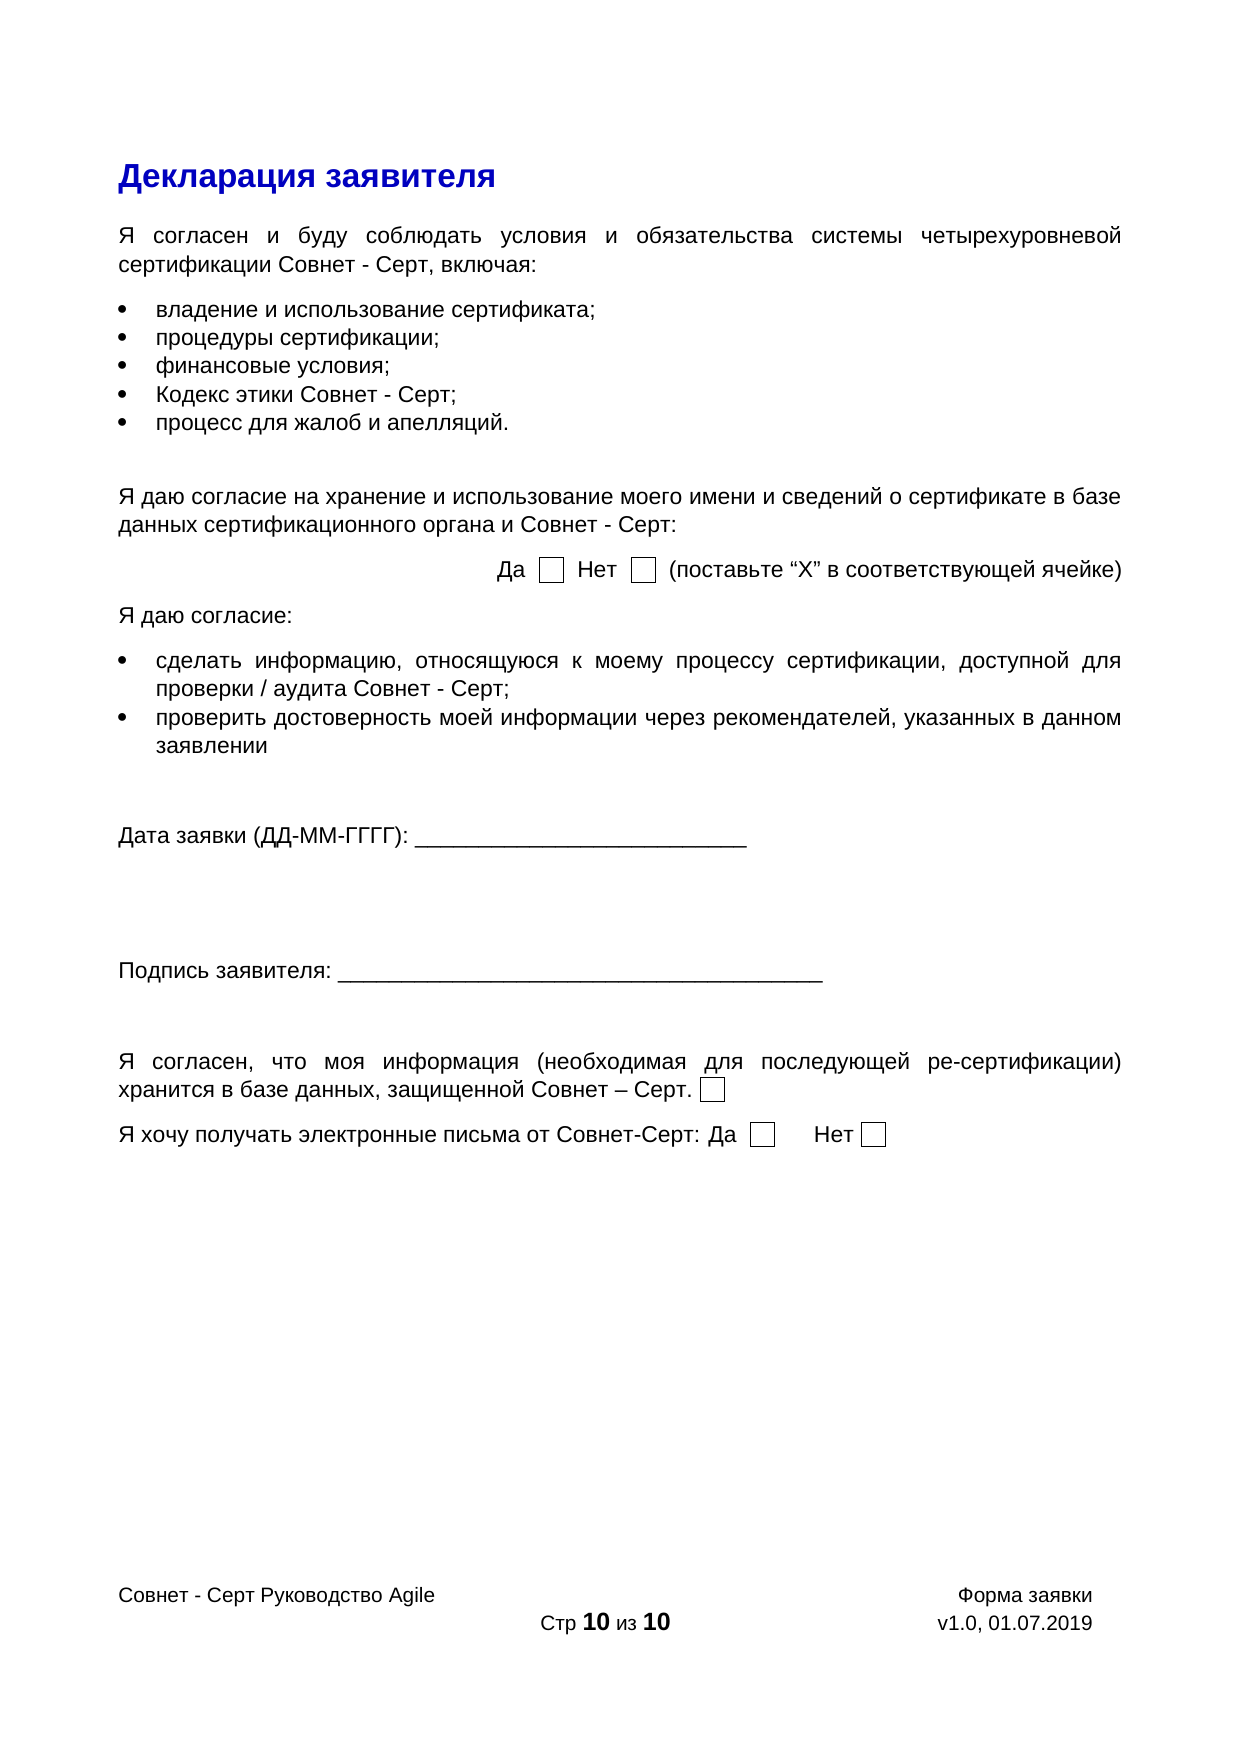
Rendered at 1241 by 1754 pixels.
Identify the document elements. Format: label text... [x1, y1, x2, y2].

text Декларация заявителя [118, 156, 1122, 194]
text Кодекс этики Совнет - Серт; [118, 381, 1122, 407]
text Я согласен и буду соблюдать условия и обязательства системы четырехуровневой сертификации Совнет - Серт, включая: [118, 222, 1122, 277]
text Я согласен, что моя информация (необходимая для последующей ре-сертификации) хранится в базе данных, защищенной Совнет – Серт. [118, 1048, 1122, 1102]
text Я хочу получать электронные письма от Совнет-Серт: Да Нет [118, 1121, 1122, 1148]
text Дата заявки (ДД-ММ-ГГГГ): __________________________ [118, 822, 1122, 848]
text владение и использование сертификата; [118, 296, 1122, 322]
text Подпись заявителя: ______________________________________ [118, 957, 1122, 984]
text сделать информацию, относящуюся к моему процессу сертификации, доступной для проверки / аудита Совнет - Серт; [118, 647, 1122, 701]
text процедуры сертификации; [118, 324, 1122, 350]
text Да Нет (поставьте “X” в соответствующей ячейке) [118, 556, 1122, 583]
text финансовые условия; [118, 352, 1122, 379]
text Я даю согласие на хранение и использование моего имени и сведений о сертификате в базе данных сертификационного органа и Совнет - Серт: [118, 483, 1122, 538]
text проверить достоверность моей информации через рекомендателей, указанных в данном заявлении [118, 703, 1122, 758]
text процесс для жалоб и апелляций. [118, 409, 1122, 436]
text Я даю согласие: [118, 602, 1122, 628]
